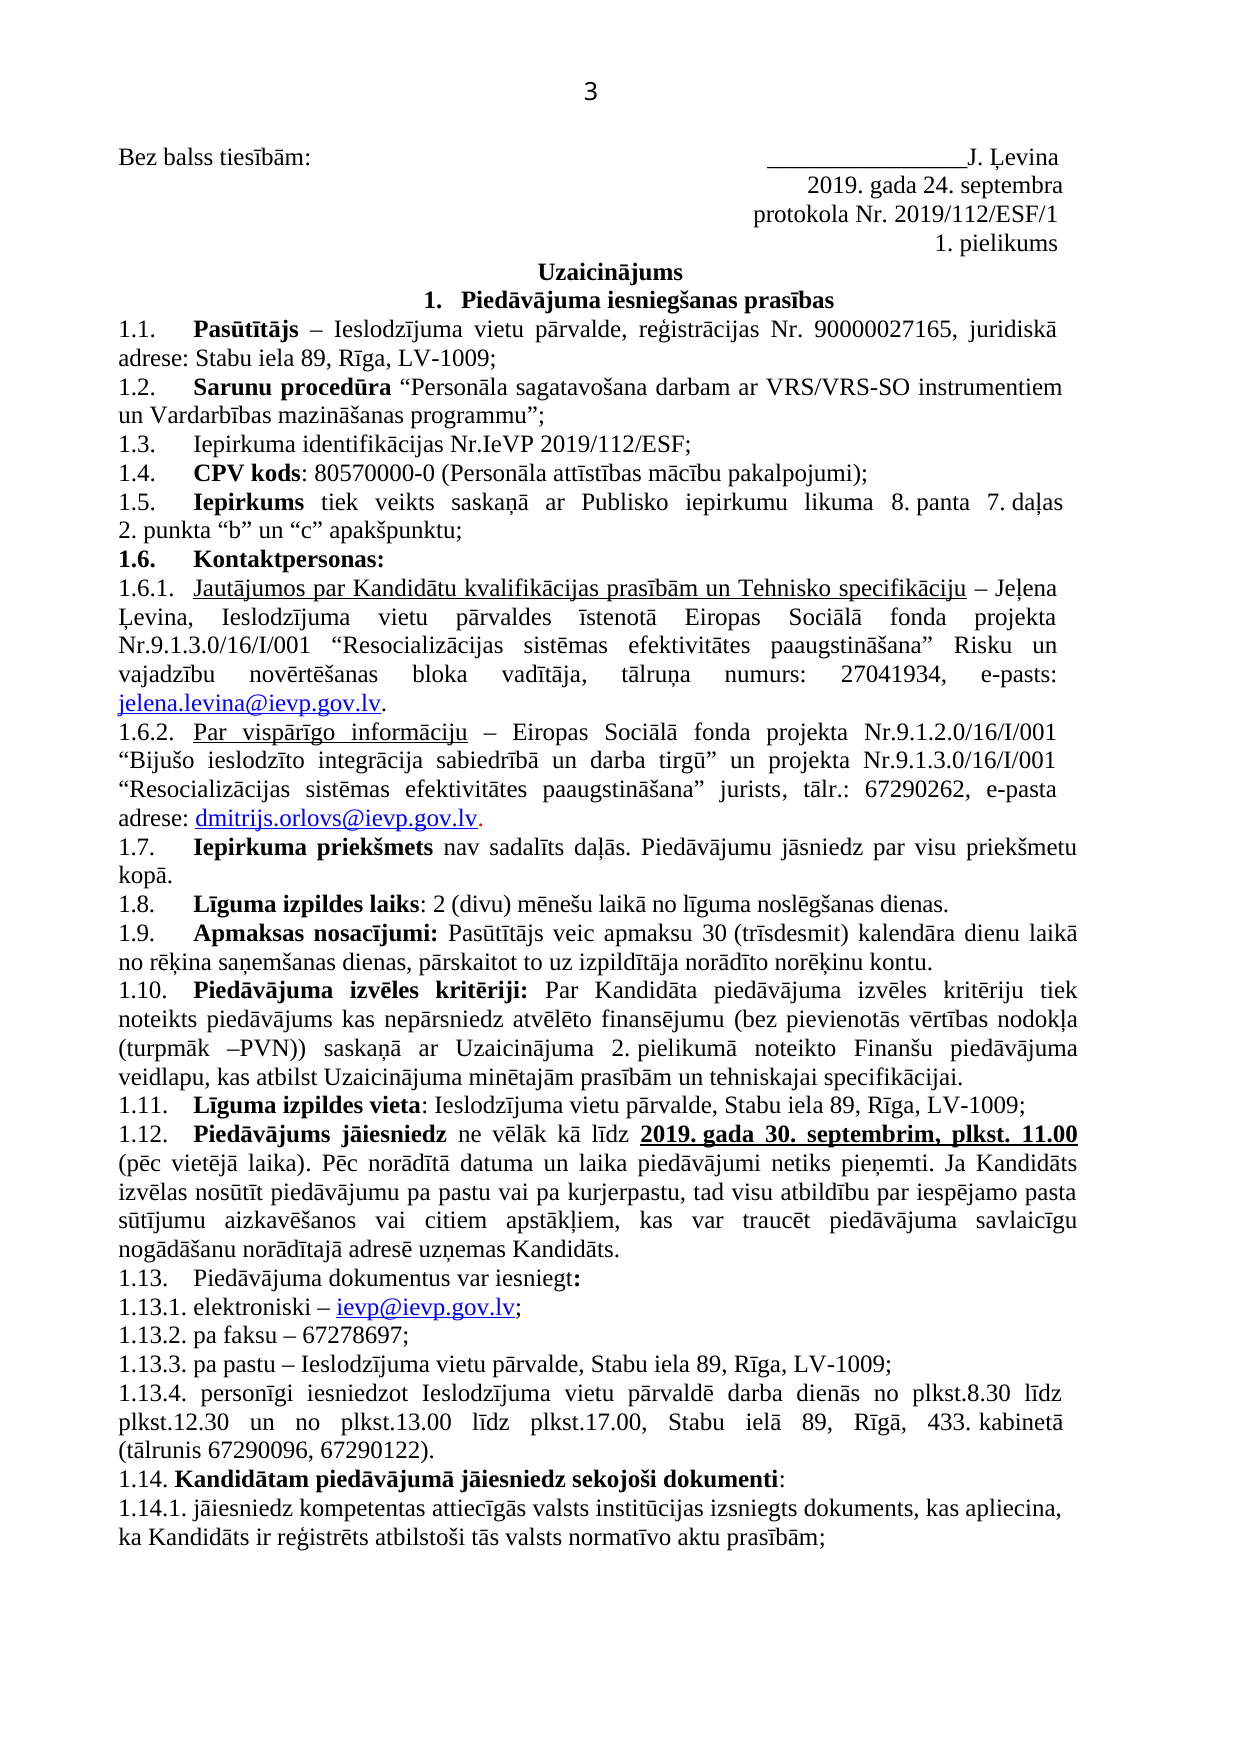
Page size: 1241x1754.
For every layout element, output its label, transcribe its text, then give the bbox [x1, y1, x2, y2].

list Iepirkums tiek veikts saskaņā ar Publisko iepirkumu likuma 8. panta 7. daļas 2. punkta “b” un “c” apakšpunktu; [118, 487, 1063, 544]
list Kontaktpersonas: [118, 544, 1063, 573]
list CPV kods: 80570000-0 (Personāla attīstības mācību pakalpojumi); [118, 458, 1063, 487]
list Piedāvājuma iesniegšanas prasības [156, 285, 1102, 314]
text Bez balss tiesībām: ________________J. Ļevina [118, 142, 1063, 170]
list Piedāvājuma dokumentus var iesniegt: [118, 1263, 1078, 1292]
text 1.13.1. elektroniski – ievp@ievp.gov.lv; [118, 1292, 1063, 1320]
list Jautājumos par Kandidātu kvalifikācijas prasībām un Tehnisko specifikāciju – Jeļena Ļevina, Ieslodzījuma vietu pārvaldes īstenotā Eiropas Sociālā fonda projekta Nr.9.1.3.0/16/I/001 “Resocializācijas sistēmas efektivitātes paaugstināšana” Risku un vajadzību novērtēšanas bloka vadītāja, tālruņa numurs: 27041934, e-pasts: jelena.levina@ievp.gov.lv. [118, 573, 1057, 717]
list Iepirkuma priekšmets nav sadalīts daļās. Piedāvājumu jāsniedz par visu priekšmetu kopā. [118, 832, 1078, 889]
list Līguma izpildes vieta: Ieslodzījuma vietu pārvalde, Stabu iela 89, Rīga, LV-1009; [118, 1090, 1078, 1119]
list Iepirkuma identifikācijas Nr.IeVP 2019/112/ESF; [118, 429, 1063, 458]
text 1. pielikums [118, 228, 1058, 257]
list Sarunu procedūra “Personāla sagatavošana darbam ar VRS/VRS-SO instrumentiem un Vardarbības mazināšanas programmu”; [118, 372, 1063, 429]
text 1.14.1. jāiesniedz kompetentas attiecīgās valsts institūcijas izsniegts dokuments, kas apliecina, ka Kandidāts ir reģistrēts atbilstoši tās valsts normatīvo aktu prasībām; [118, 1493, 1063, 1550]
text 1.13.3. pa pastu – Ieslodzījuma vietu pārvalde, Stabu iela 89, Rīga, LV-1009; [118, 1349, 1063, 1378]
text 2019. gada 24. septembra [118, 170, 1063, 199]
list Apmaksas nosacījumi: Pasūtītājs veic apmaksu 30 (trīsdesmit) kalendāra dienu laikā no rēķina saņemšanas dienas, pārskaitot to uz izpildītāja norādīto norēķinu kontu. [118, 918, 1078, 975]
list Līguma izpildes laiks: 2 (divu) mēnešu laikā no līguma noslēgšanas dienas. [118, 889, 1078, 918]
list Piedāvājums jāiesniedz ne vēlāk kā līdz 2019. gada 30. septembrim, plkst. 11.00 (pēc vietējā laika). Pēc norādītā datuma un laika piedāvājumi netiks pieņemti. Ja Kandidāts izvēlas nosūtīt piedāvājumu pa pastu vai pa kurjerpastu, tad visu atbildību par iespējamo pasta sūtījumu aizkavēšanos vai citiem apstākļiem, kas var traucēt piedāvājuma savlaicīgu nogādāšanu norādītajā adresē uzņemas Kandidāts. [118, 1119, 1078, 1263]
list Par vispārīgo informāciju – Eiropas Sociālā fonda projekta Nr.9.1.2.0/16/I/001 “Bijušo ieslodzīto integrācija sabiedrībā un darba tirgū” un projekta Nr.9.1.3.0/16/I/001 “Resocializācijas sistēmas efektivitātes paaugstināšana” jurists, tālr.: 67290262, e-pasta adrese: dmitrijs.orlovs@ievp.gov.lv. [118, 717, 1057, 832]
text 1.14. Kandidātam piedāvājumā jāiesniedz sekojoši dokumenti: [118, 1464, 1063, 1493]
list Pasūtītājs – Ieslodzījuma vietu pārvalde, reģistrācijas Nr. 90000027165, juridiskā adrese: Stabu iela 89, Rīga, LV-1009; [118, 314, 1057, 372]
text protokola Nr. 2019/112/ESF/1 [118, 199, 1058, 228]
text Uzaicinājums [118, 257, 1102, 285]
text 1.13.4. personīgi iesniedzot Ieslodzījuma vietu pārvaldē darba dienās no plkst.8.30 līdz plkst.12.30 un no plkst.13.00 līdz plkst.17.00, Stabu ielā 89, Rīgā, 433. kabinetā (tālrunis 67290096, 67290122). [118, 1378, 1063, 1464]
list Piedāvājuma izvēles kritēriji: Par Kandidāta piedāvājuma izvēles kritēriju tiek noteikts piedāvājums kas nepārsniedz atvēlēto finansējumu (bez pievienotās vērtības nodokļa (turpmāk –PVN)) saskaņā ar Uzaicinājuma 2. pielikumā noteikto Finanšu piedāvājuma veidlapu, kas atbilst Uzaicinājuma minētajām prasībām un tehniskajai specifikācijai. [118, 975, 1078, 1090]
text 1.13.2. pa faksu – 67278697; [118, 1320, 1063, 1349]
